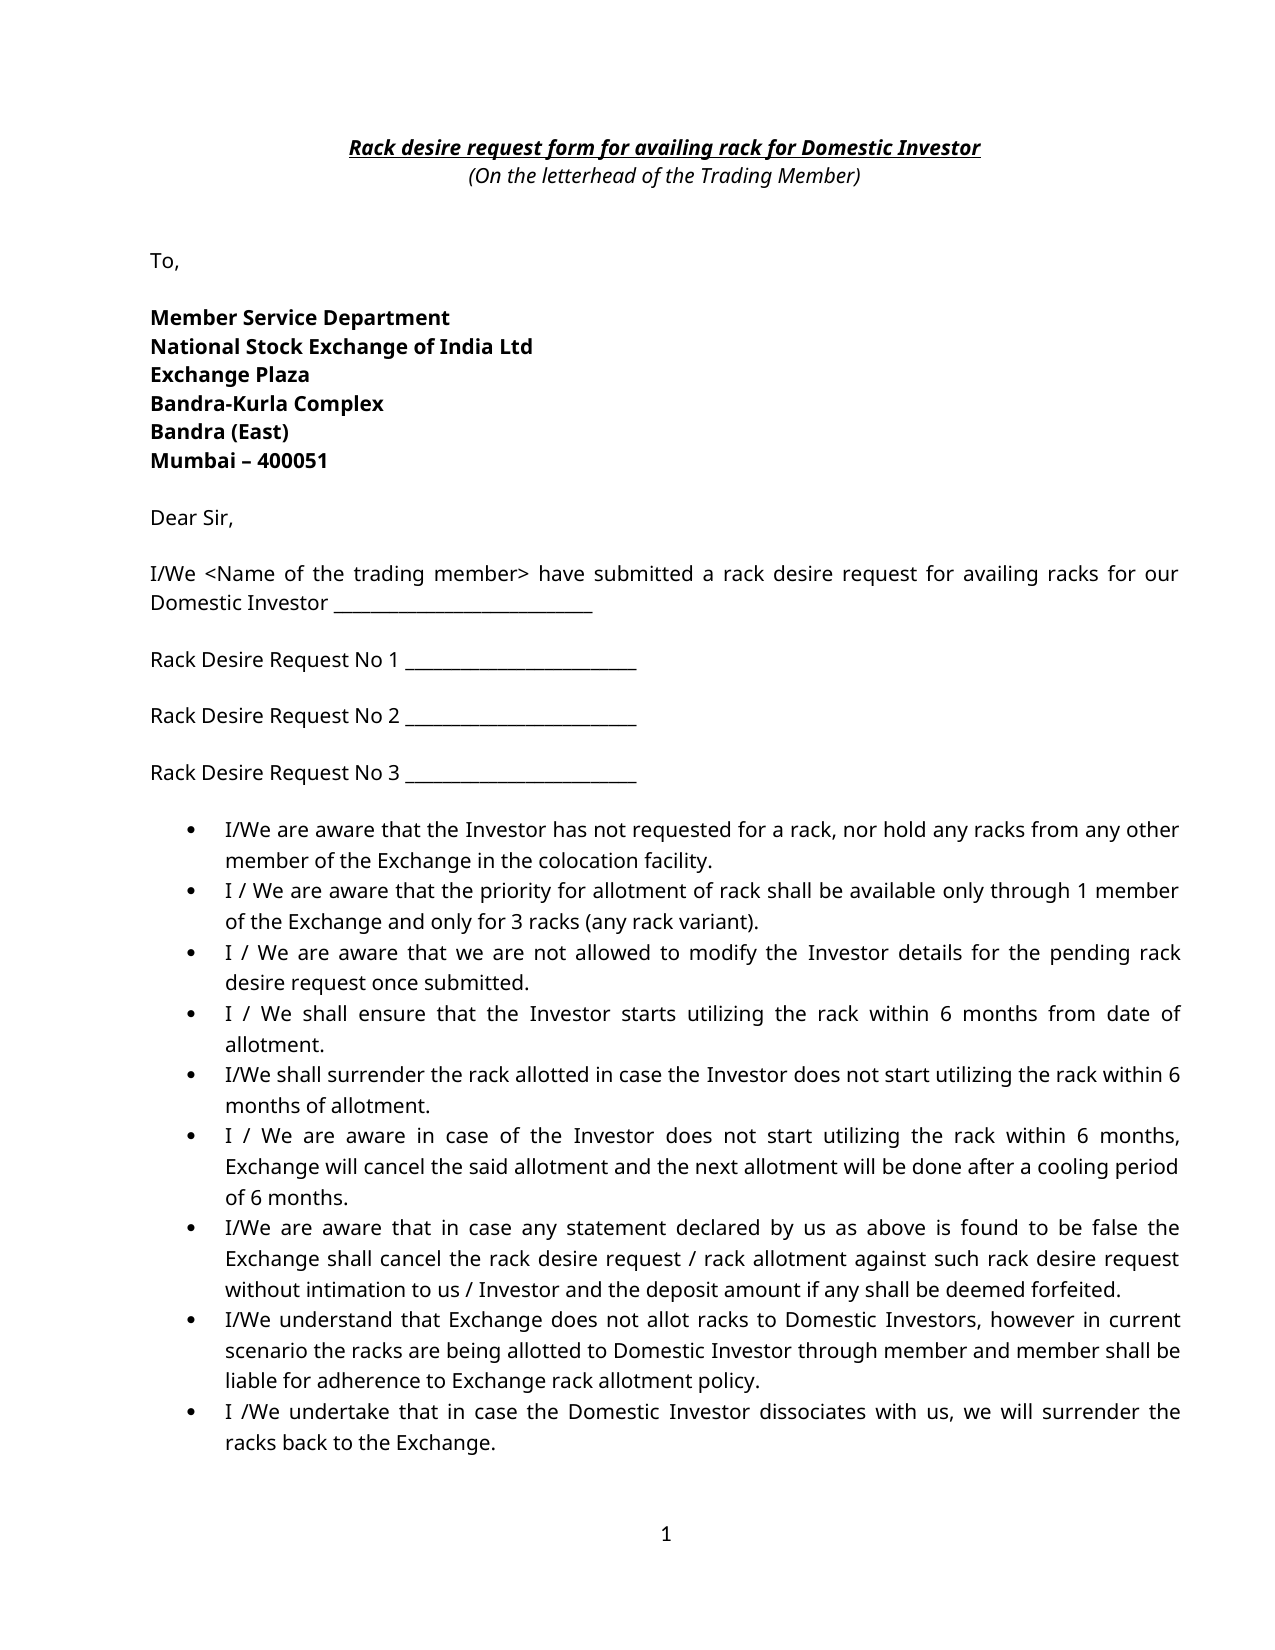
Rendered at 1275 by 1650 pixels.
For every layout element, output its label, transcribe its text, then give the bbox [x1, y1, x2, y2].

list I/We are aware that the Investor has not requested for a rack, nor hold any racks from any other member of the Exchange in the colocation facility. [187, 815, 1181, 874]
text Bandra (East) [150, 417, 1181, 446]
list I /We undertake that in case the Domestic Investor dissociates with us, we will surrender the racks back to the Exchange. [187, 1397, 1181, 1456]
list I / We are aware that the priority for allotment of rack shall be available only through 1 member of the Exchange and only for 3 racks (any rack variant). [187, 877, 1181, 936]
text Rack desire request form for availing rack for Domestic Investor [150, 133, 1181, 161]
text Bandra-Kurla Complex [150, 389, 1181, 417]
list I/We shall surrender the rack allotted in case the Investor does not start utilizing the rack within 6 months of allotment. [187, 1060, 1181, 1119]
text Mumbai – 400051 [150, 446, 1181, 474]
text Rack Desire Request No 3 _________________________ [150, 758, 1181, 787]
list I / We are aware that we are not allowed to modify the Investor details for the pending rack desire request once submitted. [187, 938, 1181, 997]
list I / We are aware in case of the Investor does not start utilizing the rack within 6 months, Exchange will cancel the said allotment and the next allotment will be done after a cooling period of 6 months. [187, 1122, 1181, 1211]
text Member Service Department [150, 303, 1181, 332]
text Rack Desire Request No 1 _________________________ [150, 616, 1181, 673]
text Exchange Plaza [150, 360, 1181, 389]
list I/We understand that Exchange does not allot racks to Domestic Investors, however in current scenario the racks are being allotted to Domestic Investor through member and member shall be liable for adherence to Exchange rack allotment policy. [187, 1305, 1181, 1395]
text Rack Desire Request No 2 _________________________ [150, 673, 1181, 730]
text I/We <Name of the trading member> have submitted a rack desire request for availing racks for our Domestic Investor ____________________________ [150, 559, 1181, 616]
list I/We are aware that in case any statement declared by us as above is found to be false the Exchange shall cancel the rack desire request / rack allotment against such rack desire request without intimation to us / Investor and the deposit amount if any shall be deemed forfeited. [187, 1213, 1181, 1303]
text To, [150, 247, 1181, 275]
text Dear Sir, [150, 503, 1181, 531]
list I / We shall ensure that the Investor starts utilizing the rack within 6 months from date of allotment. [187, 999, 1181, 1058]
text (On the letterhead of the Trading Member) [150, 161, 1181, 190]
text National Stock Exchange of India Ltd [150, 332, 1181, 360]
